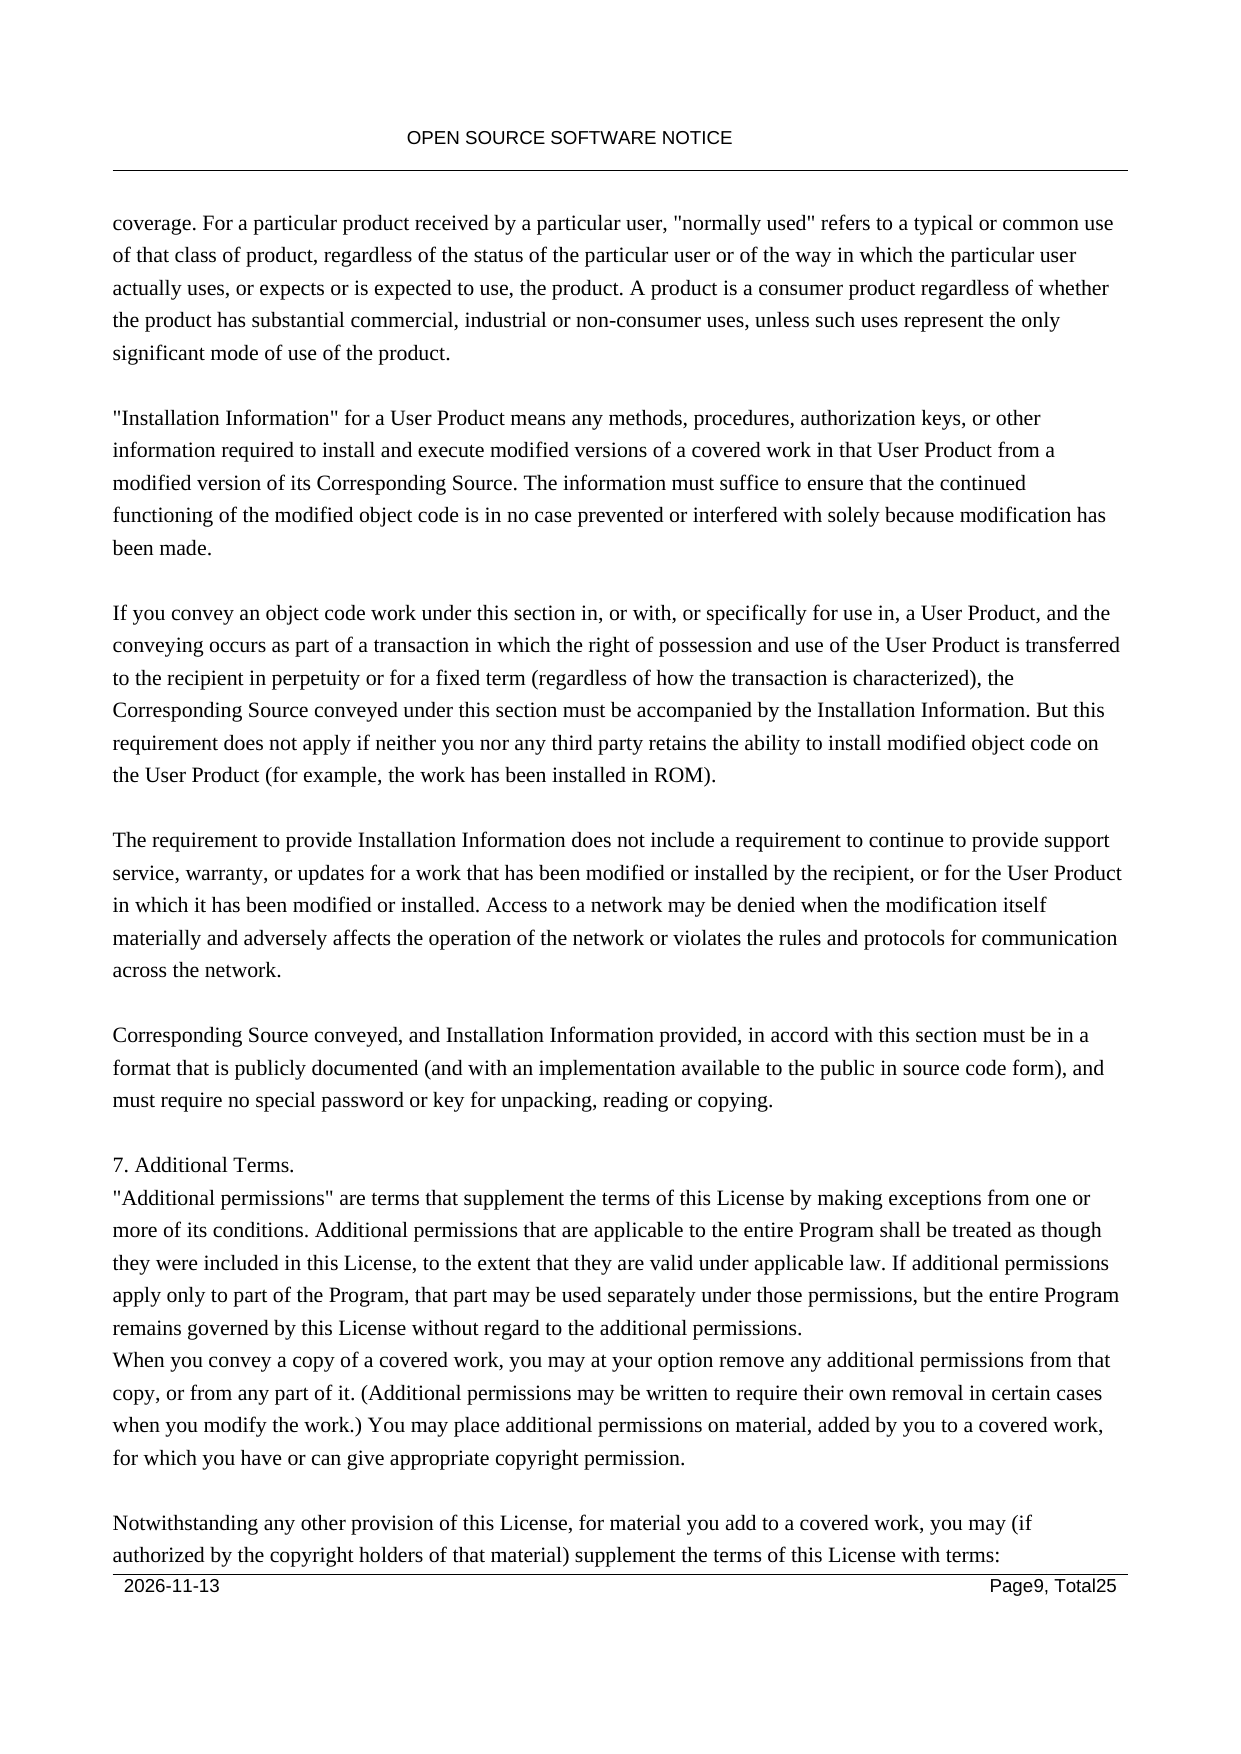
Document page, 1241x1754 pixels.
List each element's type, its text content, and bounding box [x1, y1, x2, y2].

text Notwithstanding any other provision of this License, for material you add to a covered work, you may (if authorized by the copyright holders of that material) supplement the terms of this License with terms: [112, 1506, 1128, 1571]
text "Installation Information" for a User Product means any methods, procedures, authorization keys, or other information required to install and execute modified versions of a covered work in that User Product from a modified version of its Corresponding Source. The information must suffice to ensure that the continued functioning of the modified object code is in no case prevented or interfered with solely because modification has been made. [112, 401, 1128, 564]
text "Additional permissions" are terms that supplement the terms of this License by making exceptions from one or more of its conditions. Additional permissions that are applicable to the entire Program shall be treated as though they were included in this License, to the extent that they are valid under applicable law. If additional permissions apply only to part of the Program, that part may be used separately under those permissions, but the entire Program remains governed by this License without regard to the additional permissions. [112, 1181, 1128, 1344]
text The requirement to provide Installation Information does not include a requirement to continue to provide support service, warranty, or updates for a work that has been modified or installed by the recipient, or for the User Product in which it has been modified or installed. Access to a network may be denied when the modification itself materially and adversely affects the operation of the network or violates the rules and protocols for communication across the network. [112, 824, 1128, 986]
text If you convey an object code work under this section in, or with, or specifically for use in, a User Product, and the conveying occurs as part of a transaction in which the right of possession and use of the User Product is transferred to the recipient in perpetuity or for a fixed term (regardless of how the transaction is characterized), the Corresponding Source conveyed under this section must be accompanied by the Installation Information. But this requirement does not apply if neither you nor any third party retains the ability to install modified object code on the User Product (for example, the work has been installed in ROM). [112, 596, 1128, 791]
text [112, 206, 1128, 369]
text 7. Additional Terms. [112, 1149, 1128, 1181]
text When you convey a copy of a covered work, you may at your option remove any additional permissions from that copy, or from any part of it. (Additional permissions may be written to require their own removal in certain cases when you modify the work.) You may place additional permissions on material, added by you to a covered work, for which you have or can give appropriate copyright permission. [112, 1344, 1128, 1474]
text Corresponding Source conveyed, and Installation Information provided, in accord with this section must be in a format that is publicly documented (and with an implementation available to the public in source code form), and must require no special password or key for unpacking, reading or copying. [112, 1019, 1128, 1116]
